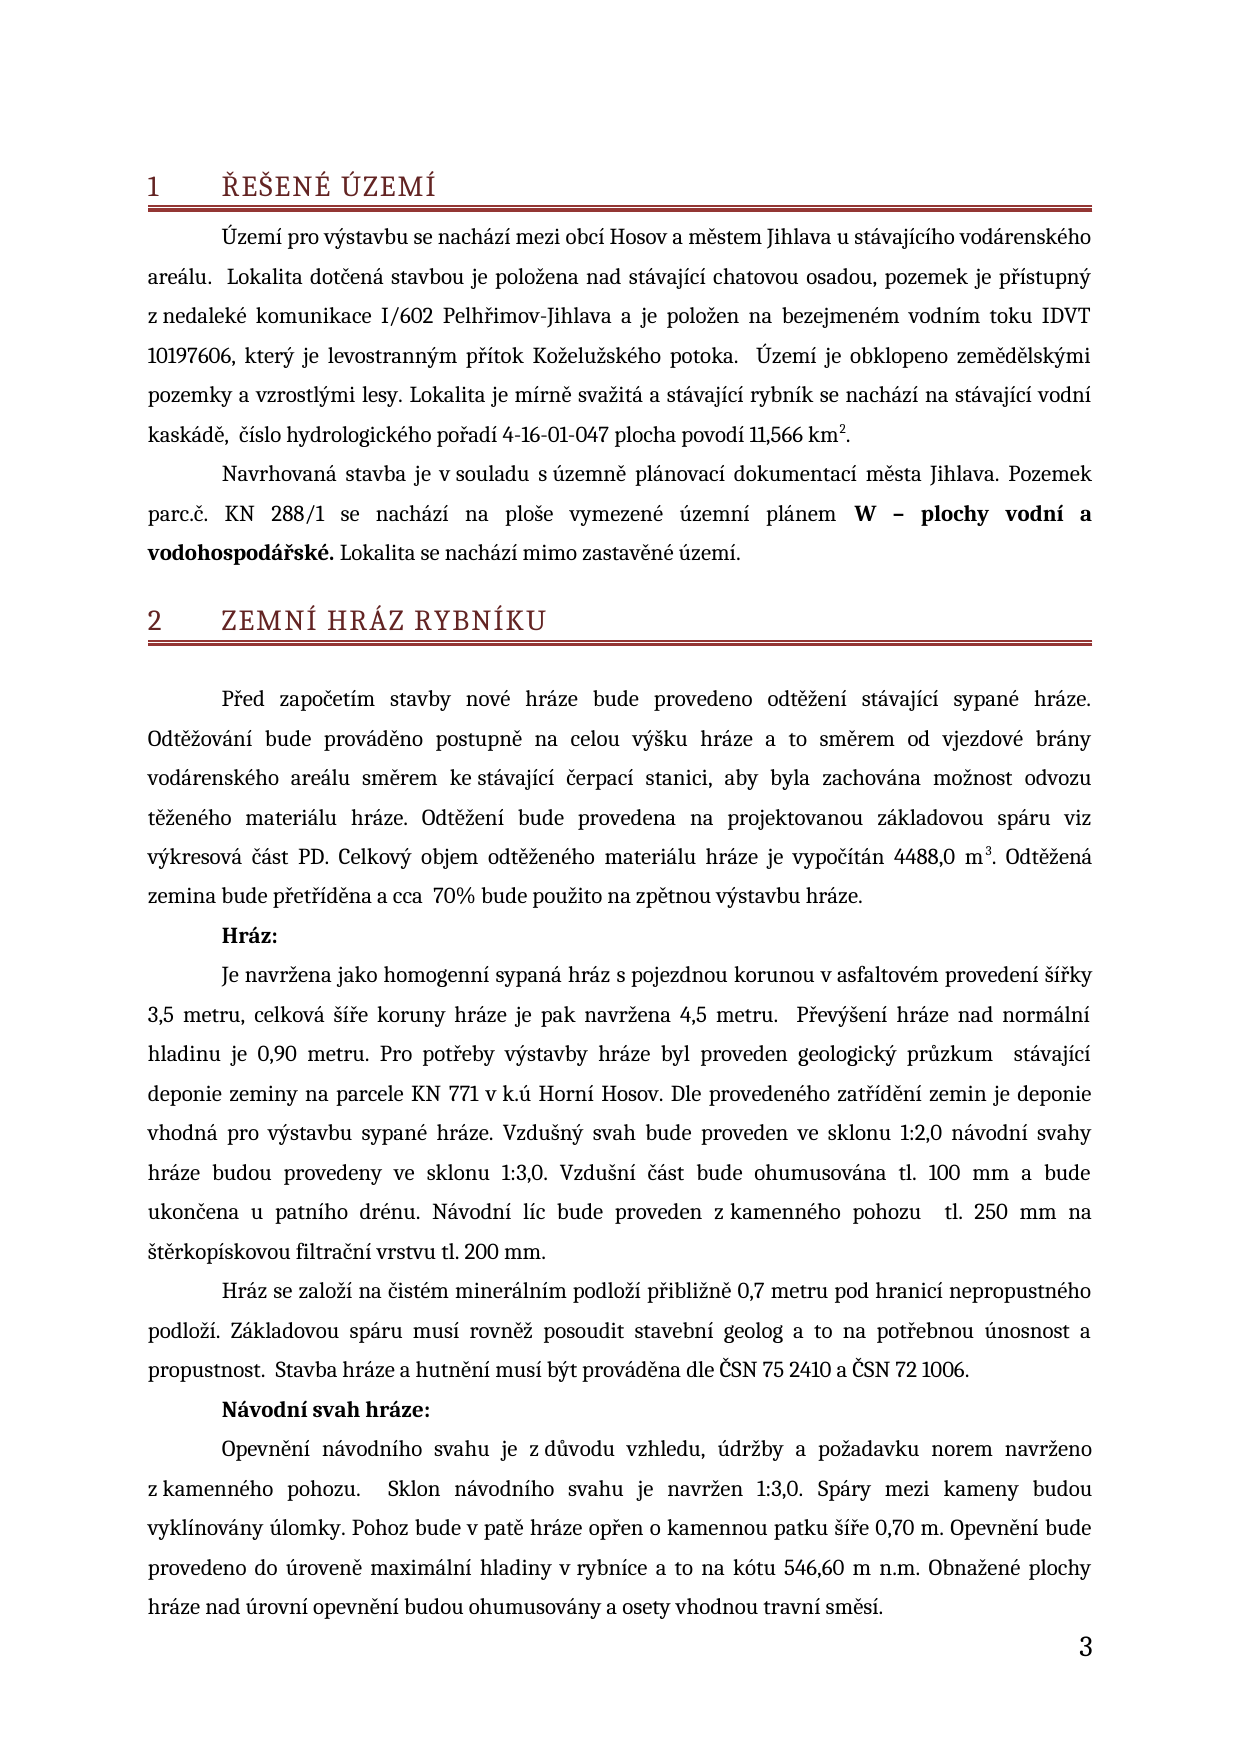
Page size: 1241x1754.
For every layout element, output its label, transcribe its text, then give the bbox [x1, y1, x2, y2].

text Hráz: [148, 923, 1092, 949]
list Před započetím stavby nové hráze bude provedeno odtěžení stávající sypané hráze. Odtěžování bude prováděno postupně na celou výšku hráze a to směrem od vjezdové brány vodárenského areálu směrem ke stávající čerpací stanici, aby byla zachována možnost odvozu těženého materiálu hráze. Odtěžení bude provedena na projektovanou základovou spáru viz výkresová část PD. Celkový objem odtěženého materiálu hráze je vypočítán 4488,0 m3. Odtěžená zemina bude přetříděna a cca 70% bude použito na zpětnou výstavbu hráze. [148, 686, 1092, 909]
text Návodní svah hráze: [148, 1396, 1092, 1423]
text Je navržena jako homogenní sypaná hráz s pojezdnou korunou v asfaltovém provedení šířky 3,5 metru, celková šíře koruny hráze je pak navržena 4,5 metru. Převýšení hráze nad normální hladinu je 0,90 metru. Pro potřeby výstavby hráze byl proveden geologický průzkum stávající deponie zeminy na parcele KN 771 v k.ú Horní Hosov. Dle provedeného zatřídění zemin je deponie vhodná pro výstavbu sypané hráze. Vzdušný svah bude proveden ve sklonu 1:2,0 návodní svahy hráze budou provedeny ve sklonu 1:3,0. Vzdušní část bude ohumusována tl. a bude ukončena u patního drénu. Návodní líc bude proveden z kamenného pohozu tl. 250 mm na štěrkopískovou filtrační vrstvu tl. 200 mm. [148, 962, 1092, 1265]
text Navrhovaná stavba je v souladu s územně plánovací dokumentací města Jihlava. Pozemek parc.č. KN 288/1 se nachází na ploše vymezené územní plánem W – plochy vodní a vodohospodářské. Lokalita se nachází mimo zastavěné území. [148, 461, 1092, 566]
subtitle zemní HRÁZ RYBNÍKU [148, 604, 1092, 640]
text Území pro výstavbu se nachází mezi obcí Hosov a městem Jihlava u stávajícího vodárenského areálu. Lokalita dotčená stavbou je položena nad stávající chatovou osadou, pozemek je přístupný z nedaleké komunikace I/602 Pelhřimov-Jihlava a je položen na bezejmeném vodním toku IDVT 10197606, který je levostranným přítok Koželužského potoka. Území je obklopeno zemědělskými pozemky a vzrostlými lesy. Lokalita je mírně svažitá a stávající rybník se nachází na stávající vodní kaskádě, číslo hydrologického pořadí 4-16-01-047 plocha povodí 11,566 km2. [148, 224, 1092, 448]
subtitle ŘEŠENÉ ÚZEMÍ [148, 170, 1092, 205]
text Opevnění návodního svahu je z důvodu vzhledu, údržby a požadavku norem navrženo z kamenného pohozu. Sklon návodního svahu je navržen 1:3,0. Spáry mezi kameny budou vyklínovány úlomky. Pohoz bude v patě hráze opřen o kamennou patku šíře 0,70 m. Opevnění bude provedeno do úroveně maximální hladiny v rybníce a to na kótu 546,60 m n.m. Obnažené plochy hráze nad úrovní opevnění budou ohumusovány a osety vhodnou travní směsí. [148, 1436, 1092, 1620]
text Hráz se založí na čistém minerálním podloží přibližně 0,7 metru pod hranicí nepropustného podloží. Základovou spáru musí rovněž posoudit stavební geolog a to na potřebnou únosnost a propustnost. Stavba hráze a hutnění musí být prováděna dle ČSN 75 ČSN 72 1006. [148, 1278, 1092, 1383]
